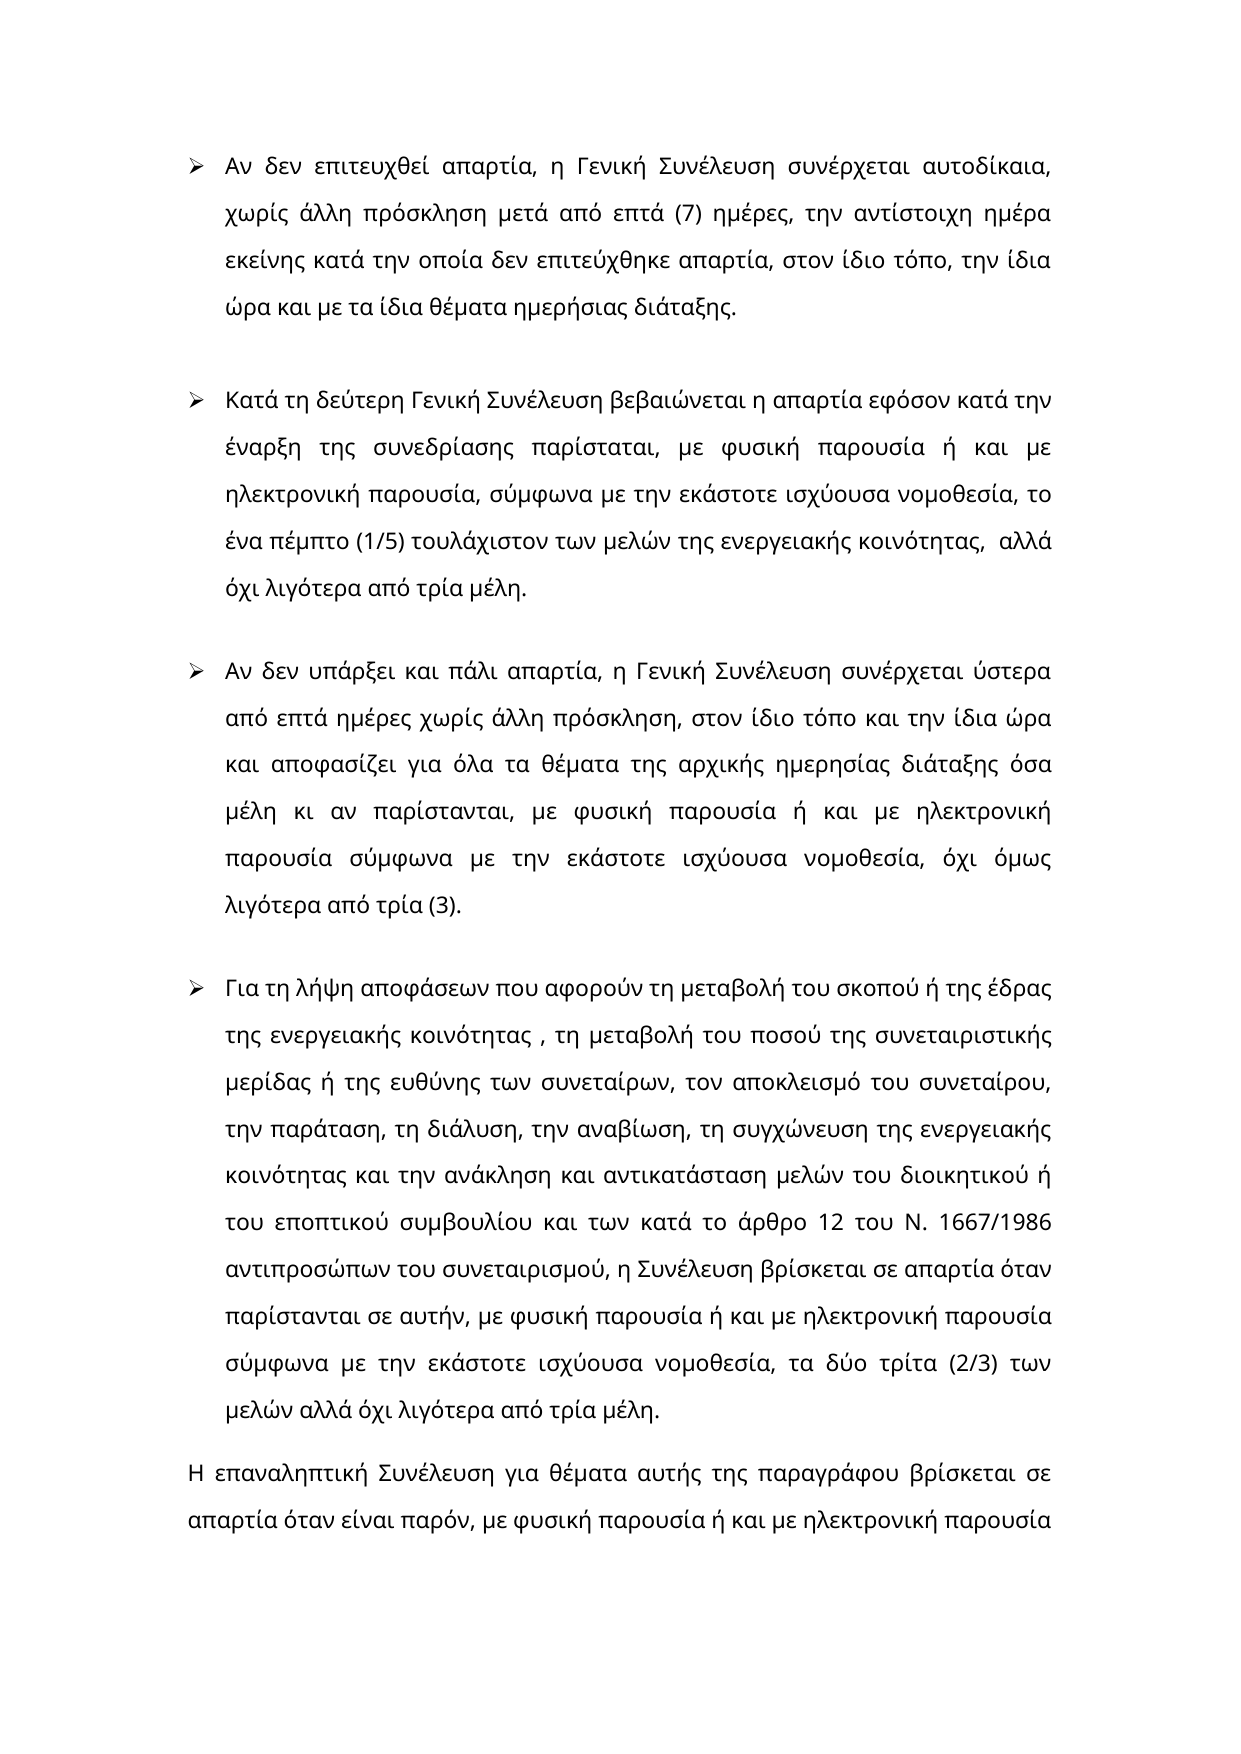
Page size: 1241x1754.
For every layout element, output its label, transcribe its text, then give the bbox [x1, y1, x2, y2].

list Αν δεν υπάρξει και πάλι απαρτία, η Γενική Συνέλευση συνέρχεται ύστερα από επτά ημέρες χωρίς άλλη πρόσκληση, στον ίδιο τόπο και την ίδια ώρα και αποφασίζει για όλα τα θέματα της αρχικής ημερησίας διάταξης όσα μέλη κι αν παρίστανται, με φυσική παρουσία ή και με ηλεκτρονική παρουσία σύμφωνα με την εκάστοτε ισχύουσα νομοθεσία, όχι όμως λιγότερα από τρία (3). [187, 655, 1053, 920]
list Για τη λήψη αποφάσεων που αφορούν τη μεταβολή του σκοπού ή της έδρας της ενεργειακής κοινότητας , τη μεταβολή του ποσού της συνεταιριστικής μερίδας ή της ευθύνης των συνεταίρων, τον αποκλεισμό του συνεταίρου, την παράταση, τη διάλυση, την αναβίωση, τη συγχώνευση της ενεργειακής κοινότητας και την ανάκληση και αντικατάσταση μελών του διοικητικού ή του εποπτικού συμβουλίου και των κατά το άρθρο 12 του Ν. 1667/1986 αντιπροσώπων του συνεταιρισμού, η Συνέλευση βρίσκεται σε απαρτία όταν παρίστανται σε αυτήν, με φυσική παρουσία ή και με ηλεκτρονική παρουσία σύμφωνα με την εκάστοτε ισχύουσα νομοθεσία, τα δύο τρίτα (2/3) των μελών αλλά όχι λιγότερα από τρία μέλη. [187, 972, 1053, 1425]
list Κατά τη δεύτερη Γενική Συνέλευση βεβαιώνεται η απαρτία εφόσον κατά την έναρξη της συνεδρίασης παρίσταται, με φυσική παρουσία ή και με ηλεκτρονική παρουσία, σύμφωνα με την εκάστοτε ισχύουσα νομοθεσία, το ένα πέμπτο (1/5) τουλάχιστον των μελών της ενεργειακής κοινότητας, αλλά όχι λιγότερα από τρία μέλη. [187, 384, 1053, 603]
list Αν δεν επιτευχθεί απαρτία, η Γενική Συνέλευση συνέρχεται αυτοδίκαια, χωρίς άλλη πρόσκληση μετά από επτά (7) ημέρες, την αντίστοιχη ημέρα εκείνης κατά την οποία δεν επιτεύχθηκε απαρτία, στον ίδιο τόπο, την ίδια ώρα και με τα ίδια θέματα ημερήσιας διάταξης. [187, 150, 1053, 322]
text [187, 1457, 1053, 1535]
